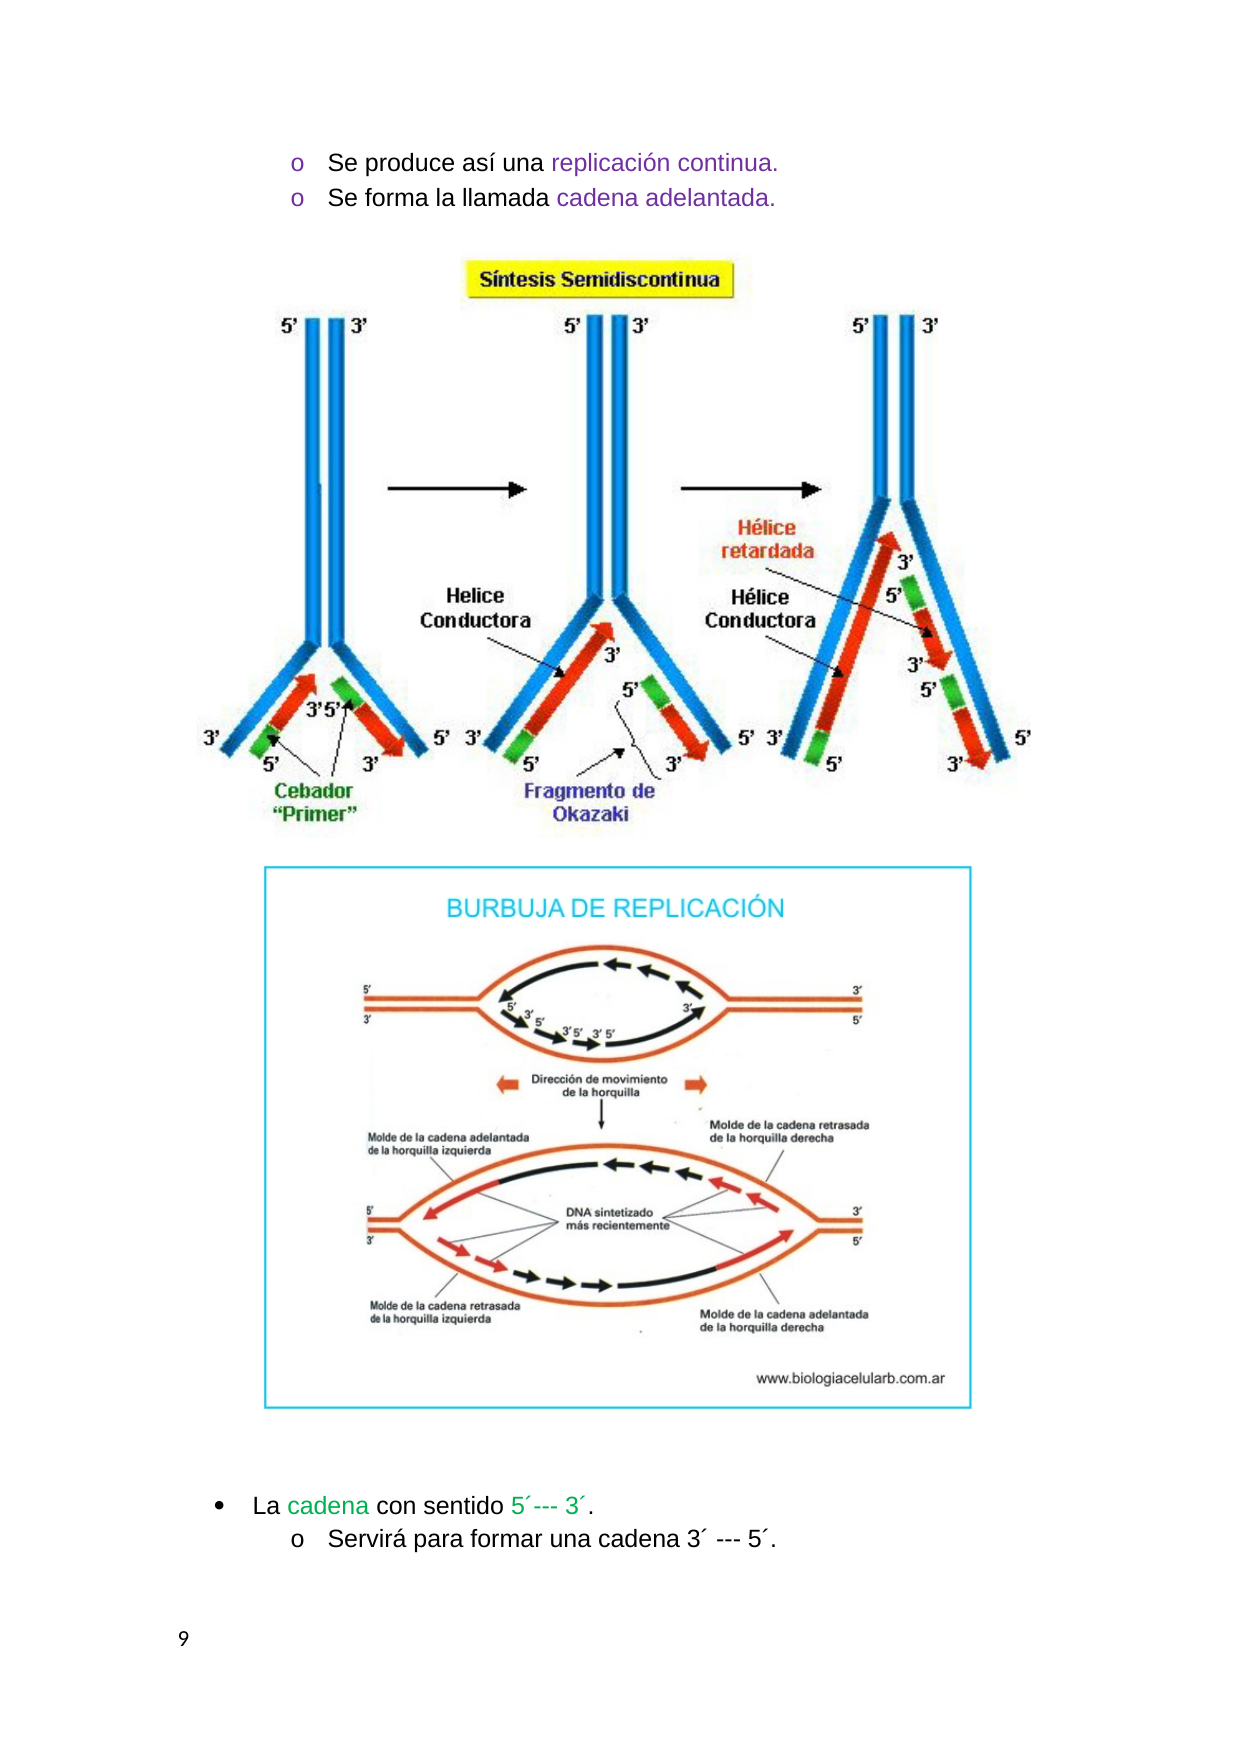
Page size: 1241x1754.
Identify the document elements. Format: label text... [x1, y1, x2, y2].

picture [196, 239, 1044, 838]
list Se produce así una replicación continua. [290, 148, 1063, 178]
picture [260, 862, 980, 1413]
list Se forma la llamada cadena adelantada. [290, 183, 1063, 214]
list La cadena con sentido 5´--- 3´. [215, 1491, 1063, 1520]
list Servirá para formar una cadena 3´ --- 5´. [290, 1524, 1063, 1555]
